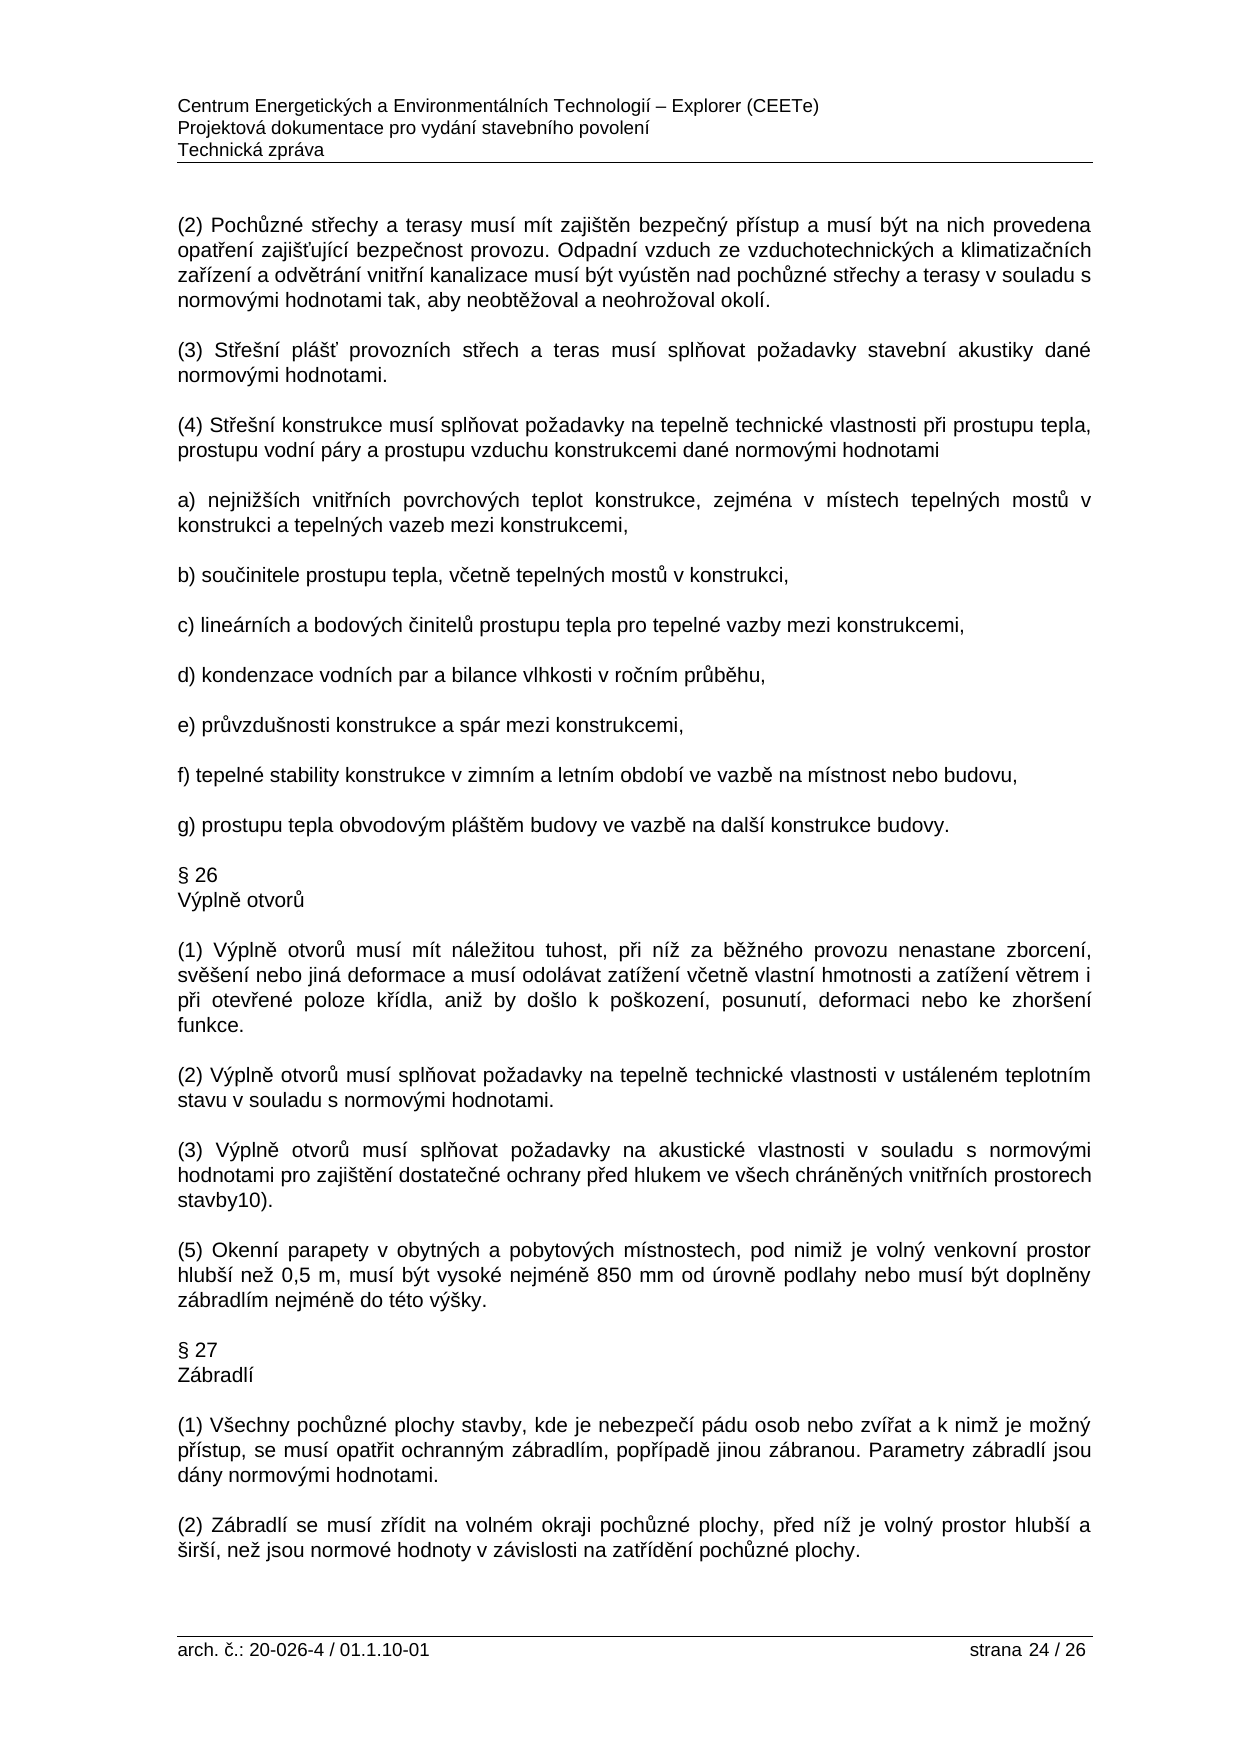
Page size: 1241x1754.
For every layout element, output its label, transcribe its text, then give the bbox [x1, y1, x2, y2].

text (1) Všechny pochůzné plochy stavby, kde je nebezpečí pádu osob nebo zvířat a k nimž je možný přístup, se musí opatřit ochranným zábradlím, popřípadě jinou zábranou. Parametry zábradlí jsou dány normovými hodnotami. [177, 1412, 1093, 1487]
text (4) Střešní konstrukce musí splňovat požadavky na tepelně technické vlastnosti při prostupu tepla, prostupu vodní páry a prostupu vzduchu konstrukcemi dané normovými hodnotami [177, 412, 1093, 462]
text (1) Výplně otvorů musí mít náležitou tuhost, při níž za běžného provozu nenastane zborcení, svěšení nebo jiná deformace a musí odolávat zatížení včetně vlastní hmotnosti a zatížení větrem i při otevřené poloze křídla, aniž by došlo k poškození, posunutí, deformaci nebo ke zhoršení funkce. [177, 937, 1093, 1037]
text (3) Výplně otvorů musí splňovat požadavky na akustické vlastnosti v souladu s normovými hodnotami pro zajištění dostatečné ochrany před hlukem ve všech chráněných vnitřních prostorech stavby10). [177, 1137, 1093, 1212]
text (2) Výplně otvorů musí splňovat požadavky na tepelně technické vlastnosti v ustáleném teplotním stavu v souladu s normovými hodnotami. [177, 1062, 1093, 1112]
text Výplně otvorů [177, 887, 1093, 912]
text Zábradlí [177, 1362, 1093, 1387]
text § 26 [177, 862, 1093, 887]
text d) kondenzace vodních par a bilance vlhkosti v ročním průběhu, [177, 662, 1093, 687]
text (3) Střešní plášť provozních střech a teras musí splňovat požadavky stavební akustiky dané normovými hodnotami. [177, 337, 1093, 387]
text (5) Okenní parapety v obytných a pobytových místnostech, pod nimiž je volný venkovní prostor hlubší než 0,5 m, musí být vysoké nejméně 850 mm od úrovně podlahy nebo musí být doplněny zábradlím nejméně do této výšky. [177, 1237, 1093, 1312]
text § 27 [177, 1337, 1093, 1362]
text e) průvzdušnosti konstrukce a spár mezi konstrukcemi, [177, 712, 1093, 737]
text a) nejnižších vnitřních povrchových teplot konstrukce, zejména v místech tepelných mostů v konstrukci a tepelných vazeb mezi konstrukcemi, [177, 487, 1093, 537]
text f) tepelné stability konstrukce v zimním a letním období ve vazbě na místnost nebo budovu, [177, 762, 1093, 787]
text g) prostupu tepla obvodovým pláštěm budovy ve vazbě na další konstrukce budovy. [177, 812, 1093, 837]
text c) lineárních a bodových činitelů prostupu tepla pro tepelné vazby mezi konstrukcemi, [177, 612, 1093, 637]
text (2) Zábradlí se musí zřídit na volném okraji pochůzné plochy, před níž je volný prostor hlubší a širší, než jsou normové hodnoty v závislosti na zatřídění pochůzné plochy. [177, 1512, 1093, 1562]
text (2) Pochůzné střechy a terasy musí mít zajištěn bezpečný přístup a musí být na nich provedena opatření zajišťující bezpečnost provozu. Odpadní vzduch ze vzduchotechnických a klimatizačních zařízení a odvětrání vnitřní kanalizace musí být vyústěn nad pochůzné střechy a terasy v souladu s normovými hodnotami tak, aby neobtěžoval a neohrožoval okolí. [177, 212, 1093, 312]
text b) součinitele prostupu tepla, včetně tepelných mostů v konstrukci, [177, 562, 1093, 587]
